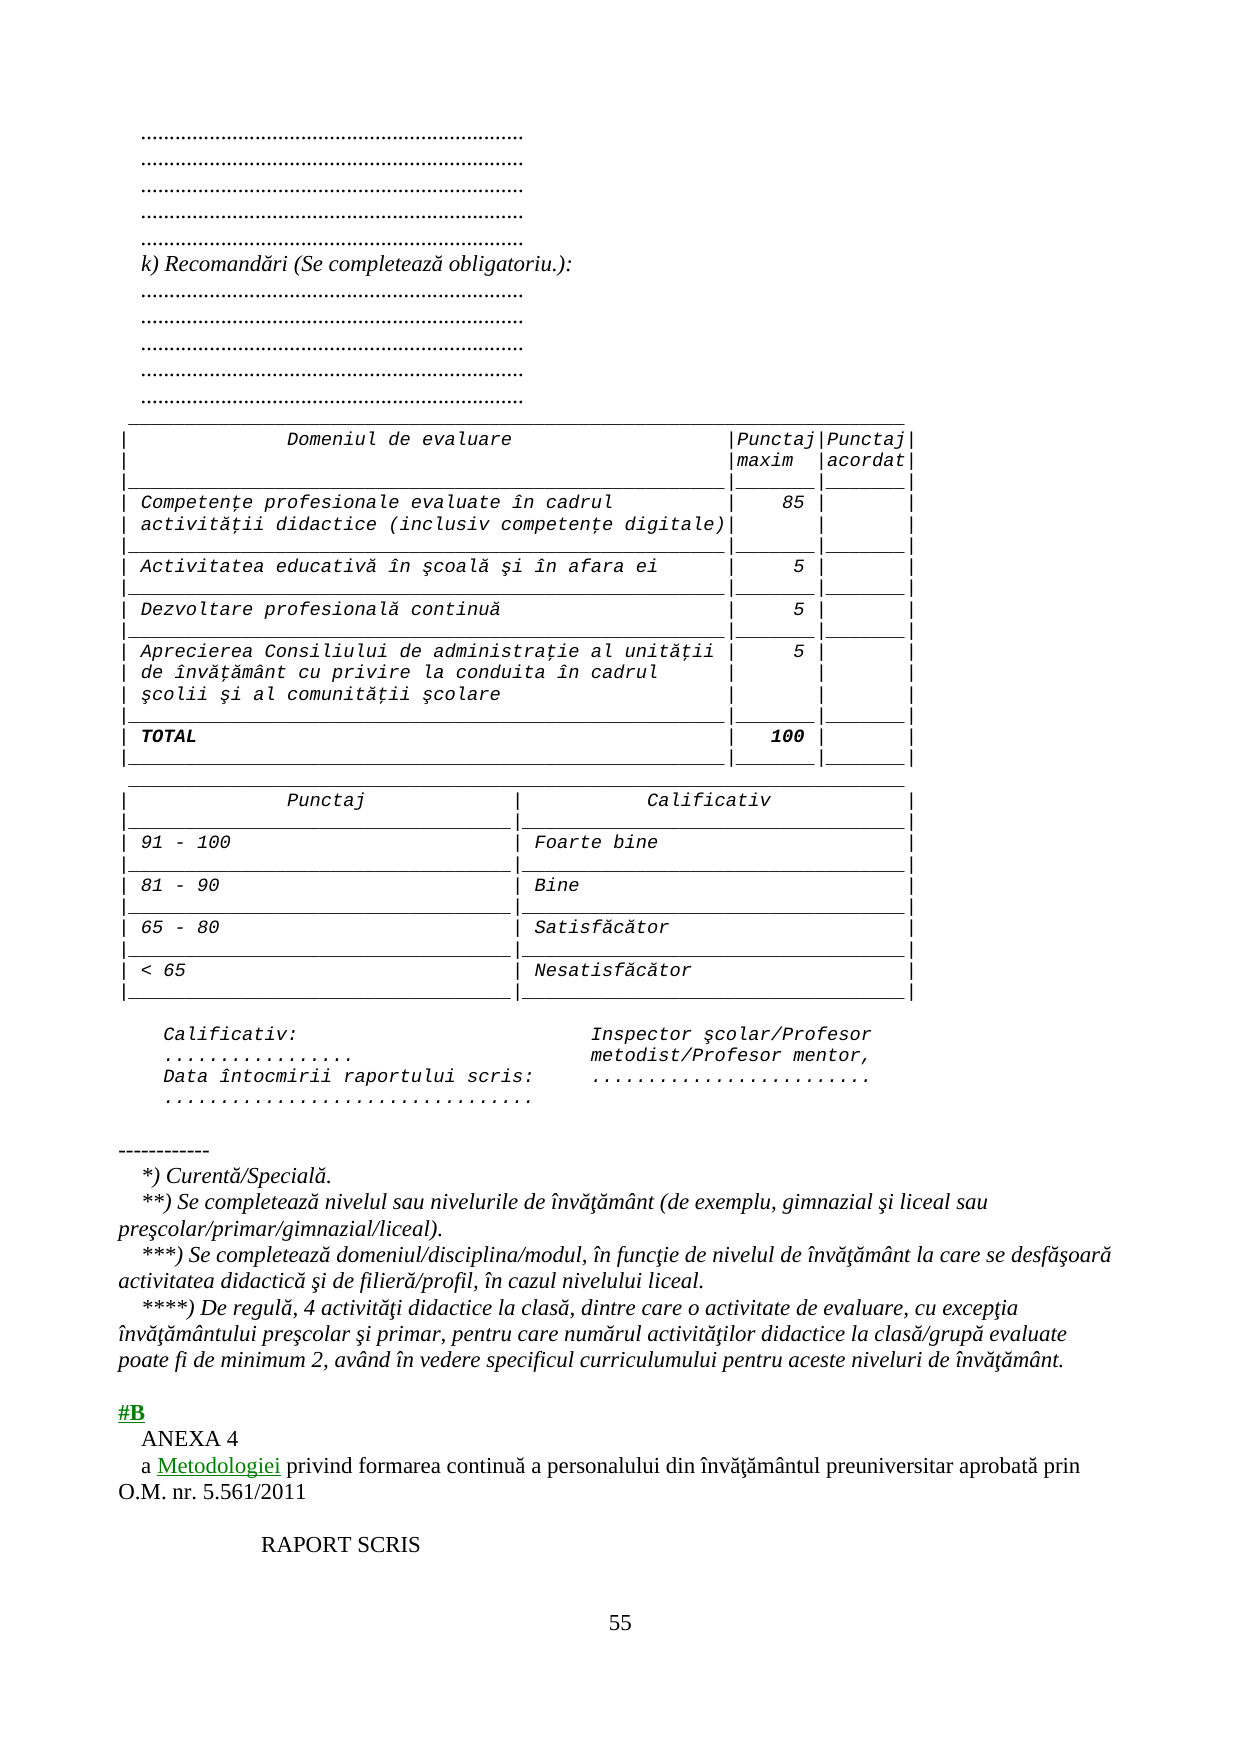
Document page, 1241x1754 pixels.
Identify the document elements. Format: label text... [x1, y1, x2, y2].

text Calificativ: Inspector şcolar/Profesor [118, 1024, 1122, 1046]
text ................................................................... [118, 276, 1122, 303]
text |_____________________________________________________|_______|_______| [118, 748, 1122, 769]
text | Aprecierea Consiliului de administraţie al unităţii | 5 | | [118, 642, 1122, 663]
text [118, 144, 1122, 171]
text **) Se completează nivelul sau nivelurile de învăţământ (de exemplu, gimnazial şi liceal sau preşcolar/primar/gimnazial/liceal). [118, 1188, 1122, 1241]
text |__________________________________|__________________________________| [118, 812, 1122, 833]
text |_____________________________________________________|_______|_______| [118, 578, 1122, 599]
text | |maxim |acordat| [118, 451, 1122, 472]
text #B [118, 1399, 1122, 1426]
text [118, 118, 1122, 144]
text | Activitatea educativă în şcoală şi în afara ei | 5 | | [118, 557, 1122, 578]
text ................................................................... [118, 355, 1122, 382]
text | 91 - 100 | Foarte bine | [118, 833, 1122, 854]
text k) Recomandări (Se completează obligatoriu.): [118, 250, 1122, 276]
text |__________________________________|__________________________________| [118, 982, 1122, 1003]
text | Competenţe profesionale evaluate în cadrul | 85 | | [118, 493, 1122, 514]
text ***) Se completează domeniul/disciplina/modul, în funcţie de nivelul de învăţământ la care se desfăşoară activitatea didactică şi de filieră/profil, în cazul nivelului liceal. [118, 1241, 1122, 1294]
text a Metodologiei privind formarea continuă a personalului din învăţământul preuniversitar aprobată prin O.M. nr. 5.561/2011 [118, 1452, 1122, 1504]
text | 65 - 80 | Satisfăcător | [118, 918, 1122, 939]
text |_____________________________________________________|_______|_______| [118, 536, 1122, 557]
text |__________________________________|__________________________________| [118, 939, 1122, 961]
text ................................................................... [118, 303, 1122, 329]
text ------------ [118, 1136, 1122, 1162]
text ................................................................... [118, 382, 1122, 408]
text | < 65 | Nesatisfăcător | [118, 961, 1122, 982]
text |_____________________________________________________|_______|_______| [118, 472, 1122, 493]
text |_____________________________________________________|_______|_______| [118, 621, 1122, 642]
text ................................................................... [118, 223, 1122, 250]
text | 81 - 90 | Bine | [118, 876, 1122, 897]
text |__________________________________|__________________________________| [118, 897, 1122, 918]
text | de învăţământ cu privire la conduita în cadrul | | | [118, 663, 1122, 684]
text | TOTAL | 100 | | [118, 727, 1122, 748]
text ................................. [118, 1088, 1122, 1109]
text ANEXA 4 [118, 1426, 1122, 1452]
text ****) De regulă, 4 activităţi didactice la clasă, dintre care o activitate de evaluare, cu excepţia învăţământului preşcolar şi primar, pentru care numărul activităţilor didactice la clasă/grupă evaluate poate fi de minimum 2, având în vedere specificul curriculumului pentru aceste niveluri de învăţământ. [118, 1294, 1122, 1373]
text | activităţii didactice (inclusiv competenţe digitale)| | | [118, 514, 1122, 536]
text |__________________________________|__________________________________| [118, 854, 1122, 876]
text ................................................................... [118, 197, 1122, 223]
text *) Curentă/Specială. [118, 1162, 1122, 1188]
text | Domeniul de evaluare |Punctaj|Punctaj| [118, 429, 1122, 451]
text _____________________________________________________________________ [118, 408, 1122, 429]
text ................. metodist/Profesor mentor, [118, 1046, 1122, 1067]
text ................................................................... [118, 329, 1122, 355]
text |_____________________________________________________|_______|_______| [118, 706, 1122, 727]
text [118, 171, 1122, 197]
text | Dezvoltare profesională continuă | 5 | | [118, 599, 1122, 621]
text Data întocmirii raportului scris: ......................... [118, 1067, 1122, 1088]
text _____________________________________________________________________ [118, 769, 1122, 791]
text | şcolii şi al comunităţii şcolare | | | [118, 684, 1122, 706]
text RAPORT SCRIS [118, 1531, 1122, 1557]
text | Punctaj | Calificativ | [118, 791, 1122, 812]
